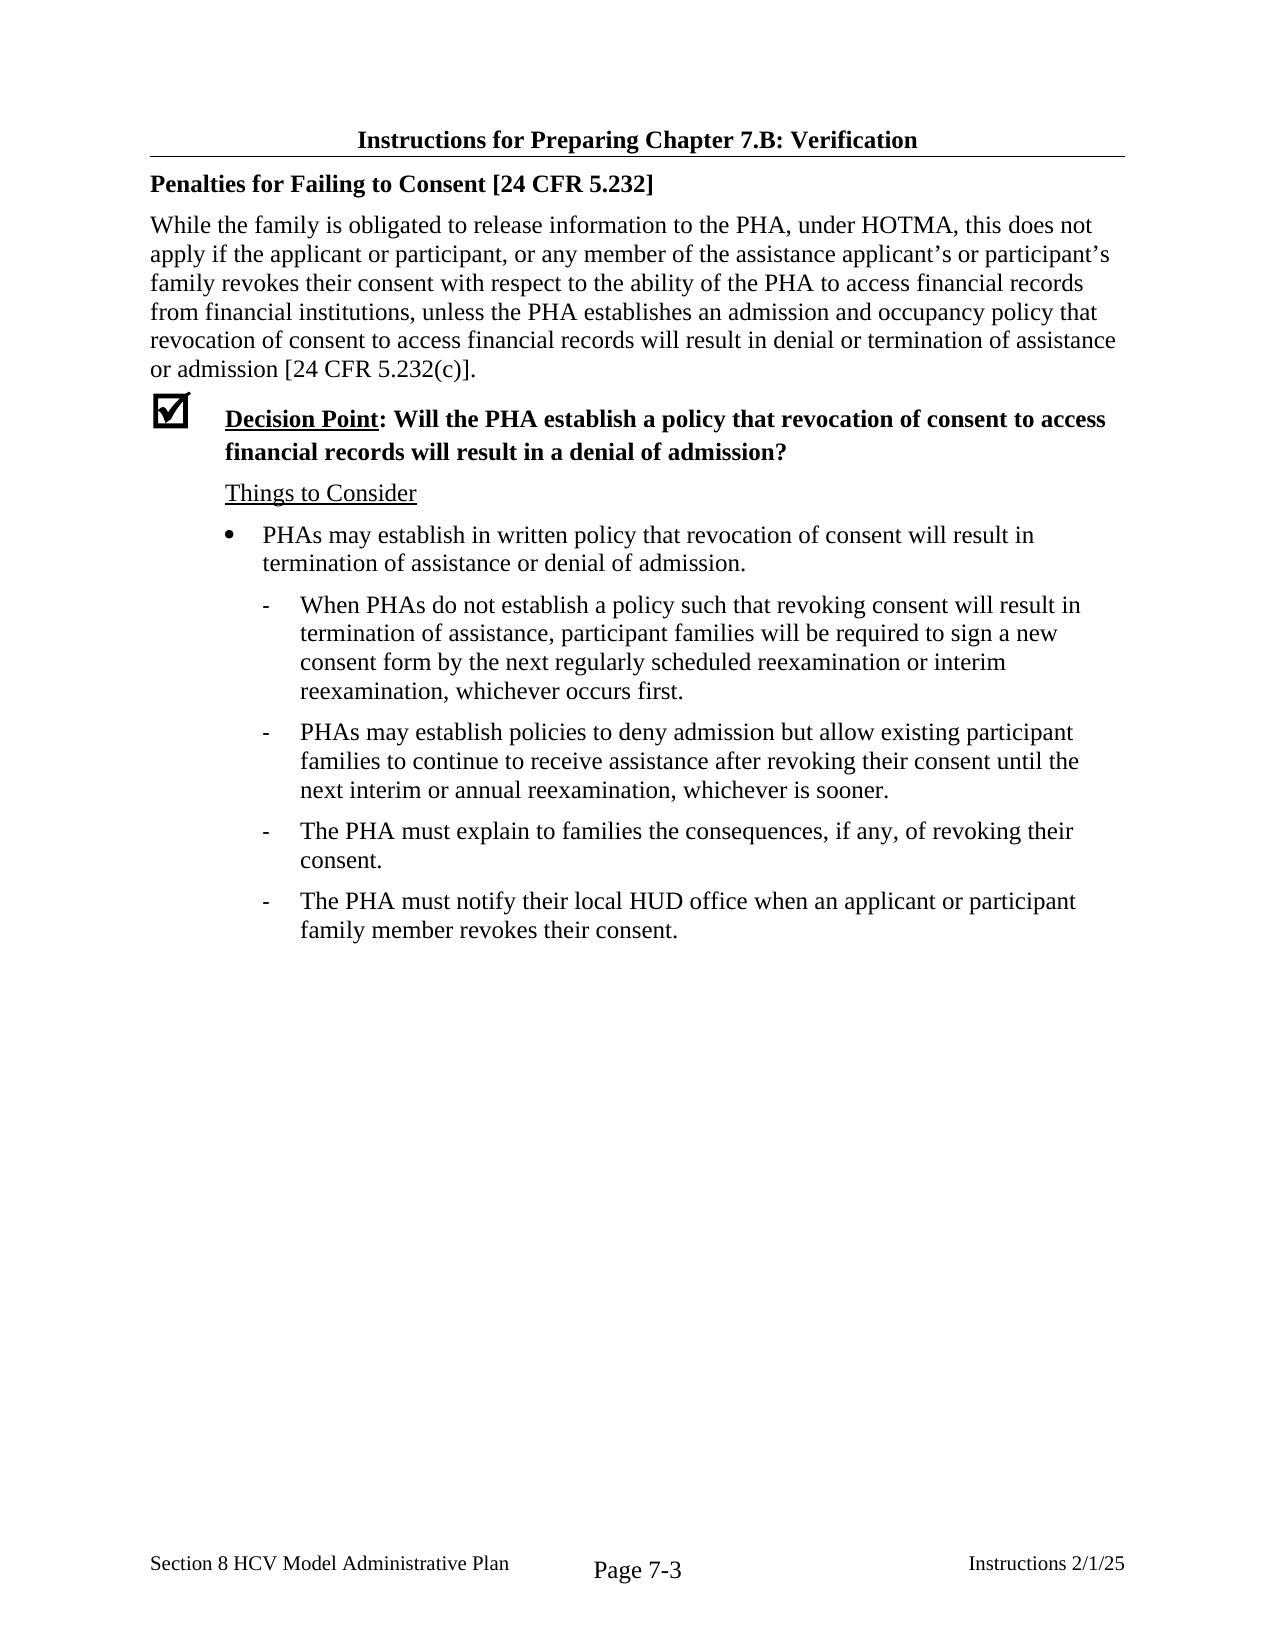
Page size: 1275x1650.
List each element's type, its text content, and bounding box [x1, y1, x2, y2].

list The PHA must explain to families the consequences, if any, of revoking their consent. [262, 816, 1125, 873]
list When PHAs do not establish a policy such that revoking consent will result in termination of assistance, participant families will be required to sign a new consent form by the next regularly scheduled reexamination or interim reexamination, whichever occurs first. [262, 590, 1125, 705]
list PHAs may establish policies to deny admission but allow existing participant families to continue to receive assistance after revoking their consent until the next interim or annual reexamination, whichever is sooner. [262, 717, 1125, 803]
text Decision Point: Will the PHA establish a policy that revocation of consent to access financial records will result in a denial of admission? [150, 396, 1125, 466]
text While the family is obligated to release information to the PHA, under HOTMA, this does not apply if the applicant or participant, or any member of the assistance applicant’s or participant’s family revokes their consent with respect to the ability of the PHA to access financial records from financial institutions, unless the PHA establishes an admission and occupancy policy that revocation of consent to access financial records will result in denial or termination of assistance or admission [24 CFR 5.232(c)]. [150, 211, 1125, 383]
list The PHA must notify their local HUD office when an applicant or participant family member revokes their consent. [262, 886, 1125, 943]
text Penalties for Failing to Consent [24 CFR 5.232] [150, 169, 1125, 198]
list PHAs may establish in written policy that revocation of consent will result in termination of assistance or denial of admission. [225, 520, 1125, 577]
text Things to Consider [150, 478, 1125, 507]
